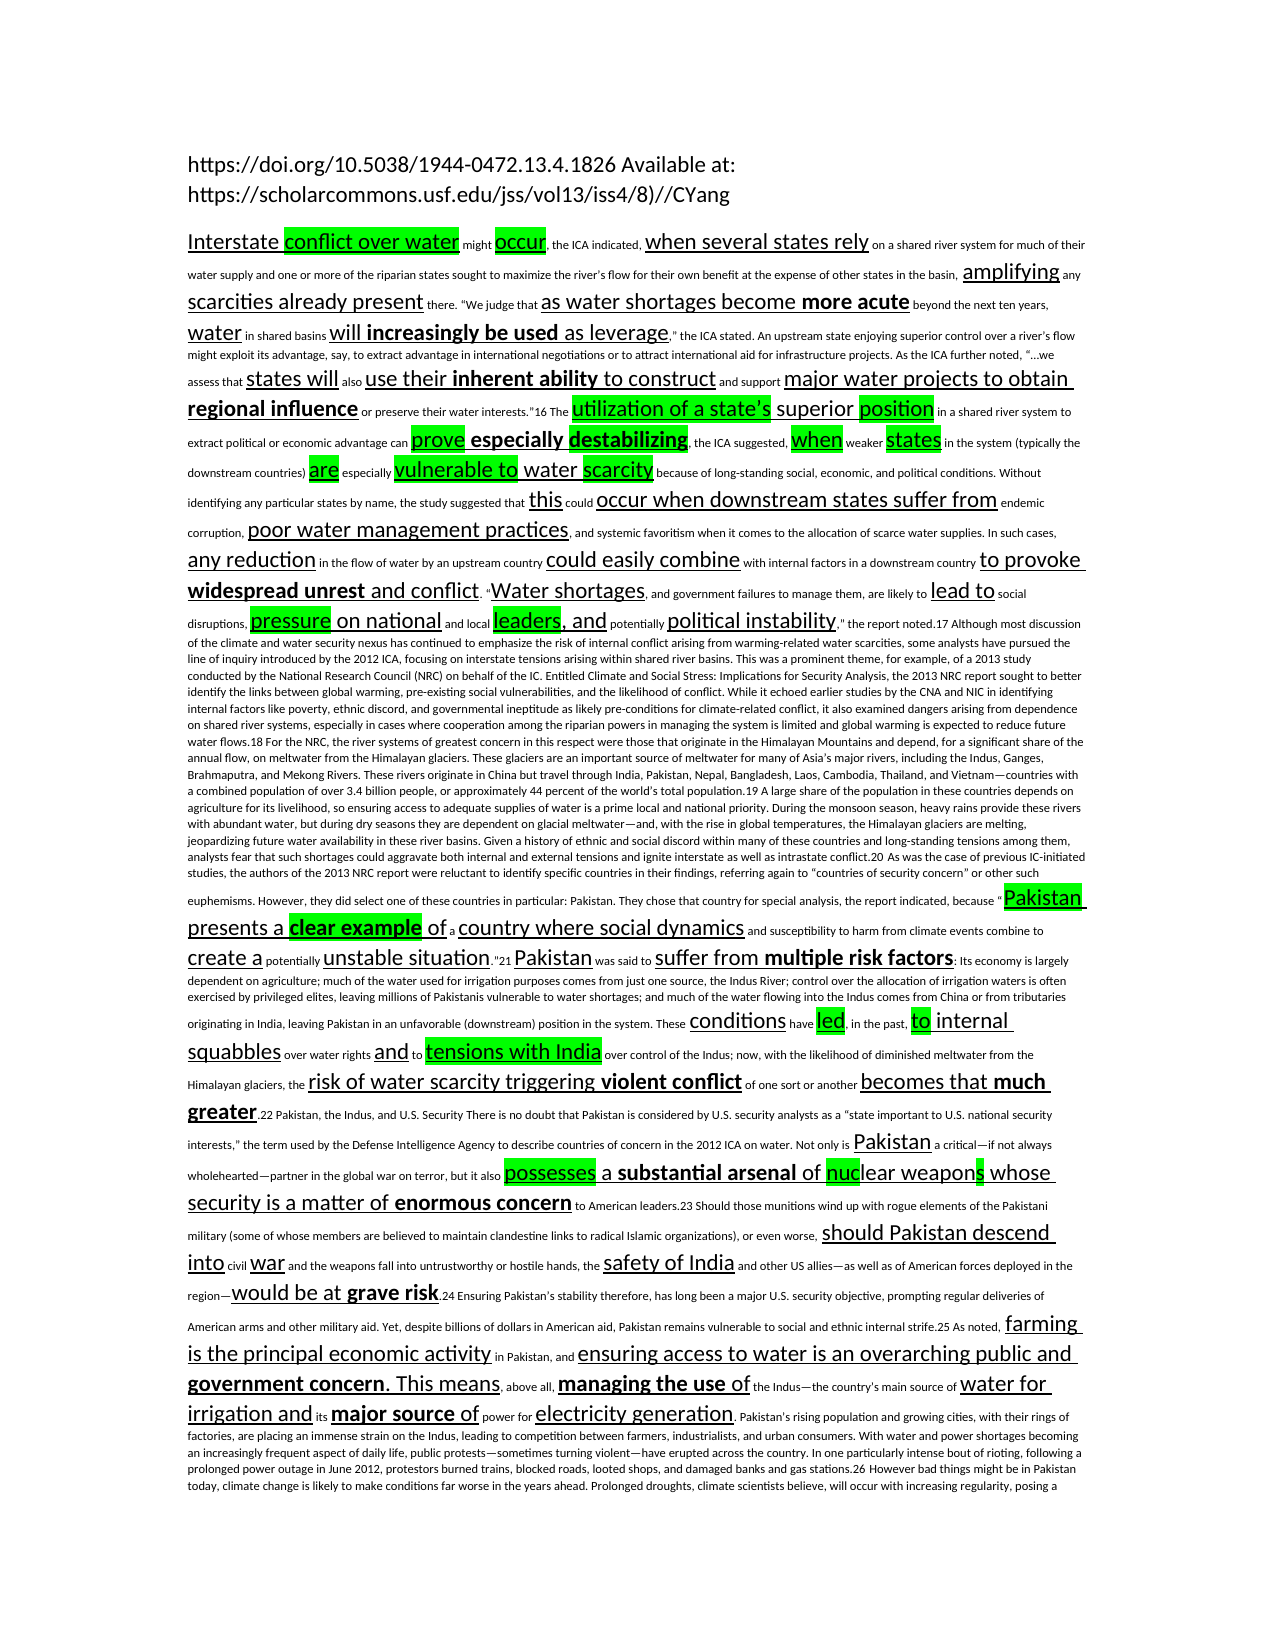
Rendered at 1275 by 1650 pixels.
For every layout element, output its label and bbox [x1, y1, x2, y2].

text [187, 227, 1087, 1493]
text [187, 150, 1087, 208]
